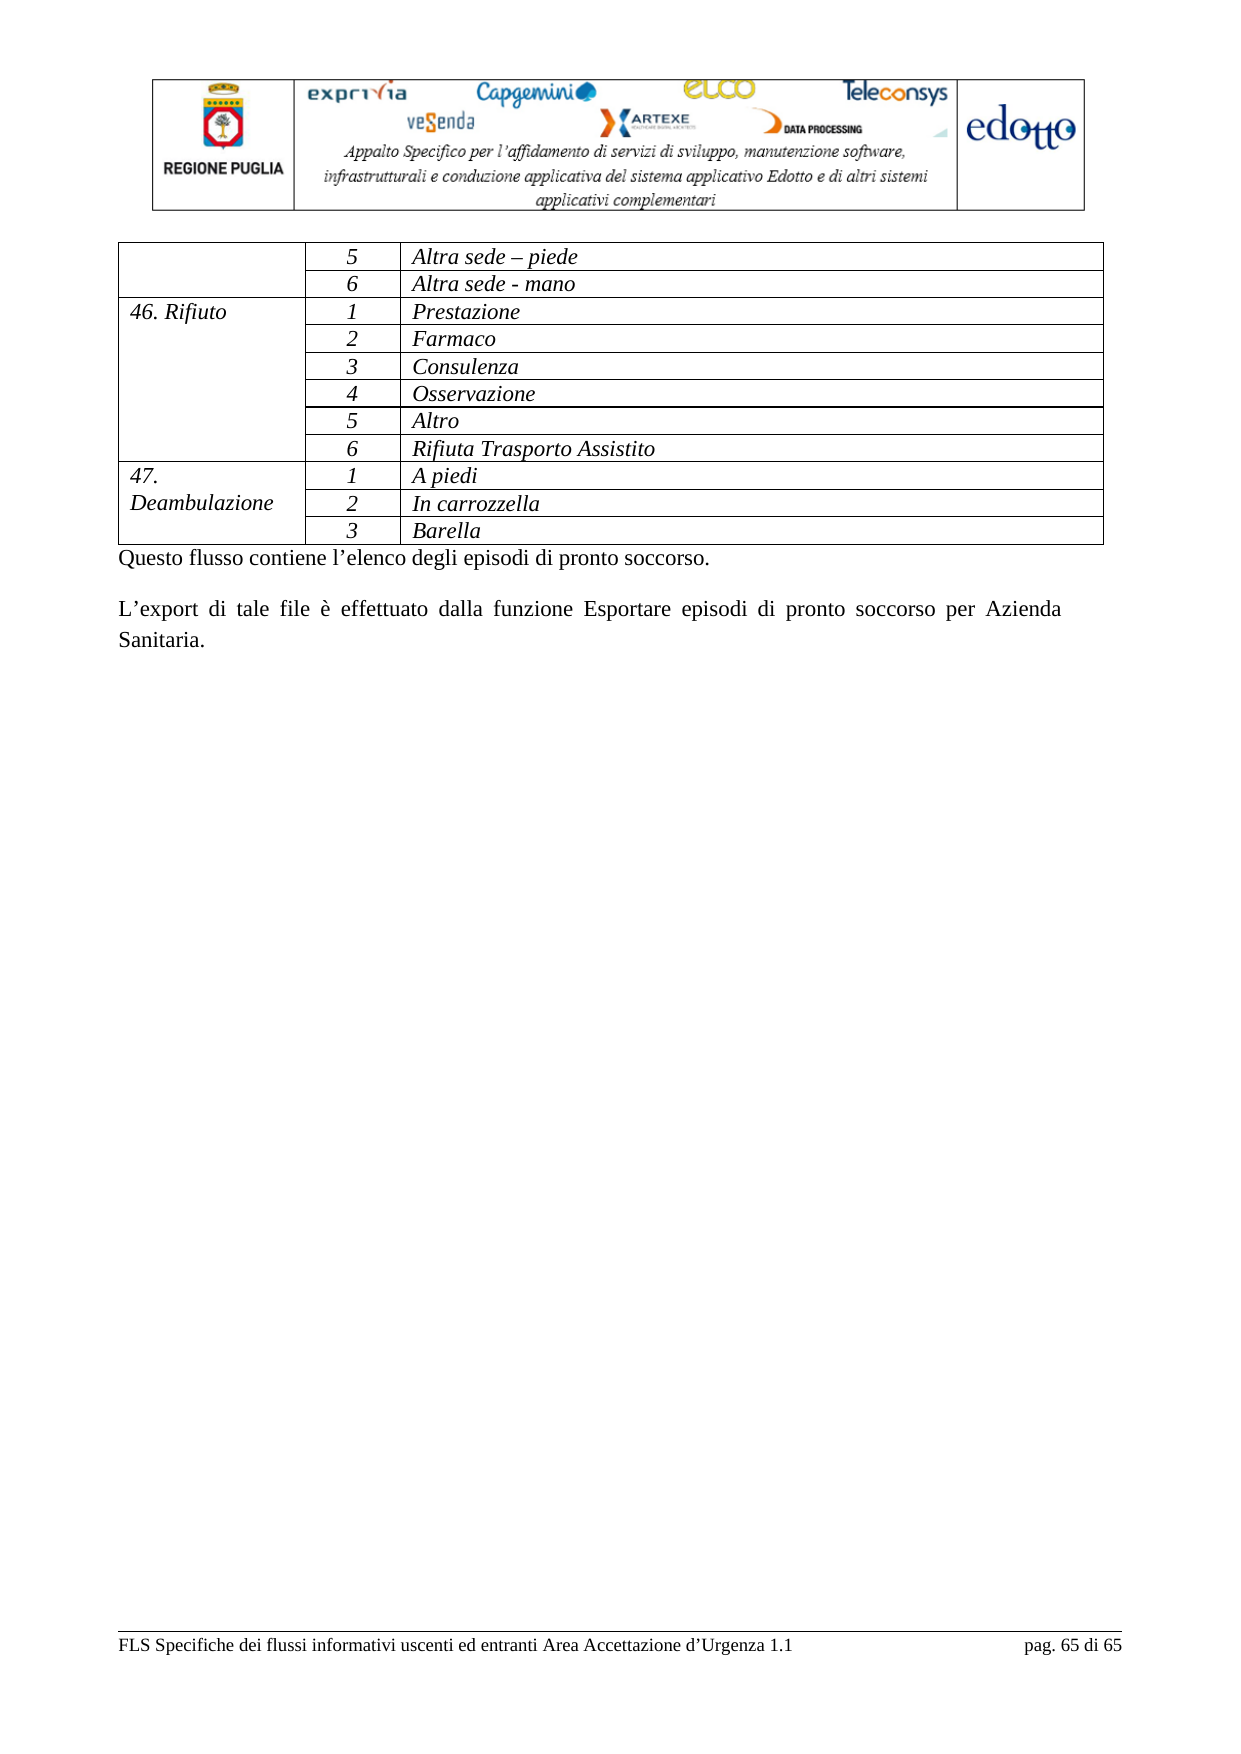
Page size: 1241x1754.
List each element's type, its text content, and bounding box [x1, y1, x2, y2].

text L’export di tale file è effettuato dalla funzione Esportare episodi di pronto soccorso per Azienda Sanitaria. [118, 596, 1063, 652]
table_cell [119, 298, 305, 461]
text Questo flusso contiene l’elenco degli episodi di pronto soccorso. [118, 545, 1063, 571]
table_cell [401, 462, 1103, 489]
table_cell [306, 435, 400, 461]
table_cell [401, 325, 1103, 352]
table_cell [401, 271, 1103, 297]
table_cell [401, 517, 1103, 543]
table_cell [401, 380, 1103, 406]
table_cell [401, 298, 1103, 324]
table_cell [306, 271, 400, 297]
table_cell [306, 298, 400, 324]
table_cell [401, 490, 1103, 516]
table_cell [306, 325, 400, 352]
picture [147, 73, 1093, 218]
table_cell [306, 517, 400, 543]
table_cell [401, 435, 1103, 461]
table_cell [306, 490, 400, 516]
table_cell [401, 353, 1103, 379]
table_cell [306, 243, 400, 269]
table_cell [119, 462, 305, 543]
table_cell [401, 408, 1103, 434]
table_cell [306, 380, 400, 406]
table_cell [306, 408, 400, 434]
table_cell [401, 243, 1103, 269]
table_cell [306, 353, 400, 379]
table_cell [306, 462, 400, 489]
